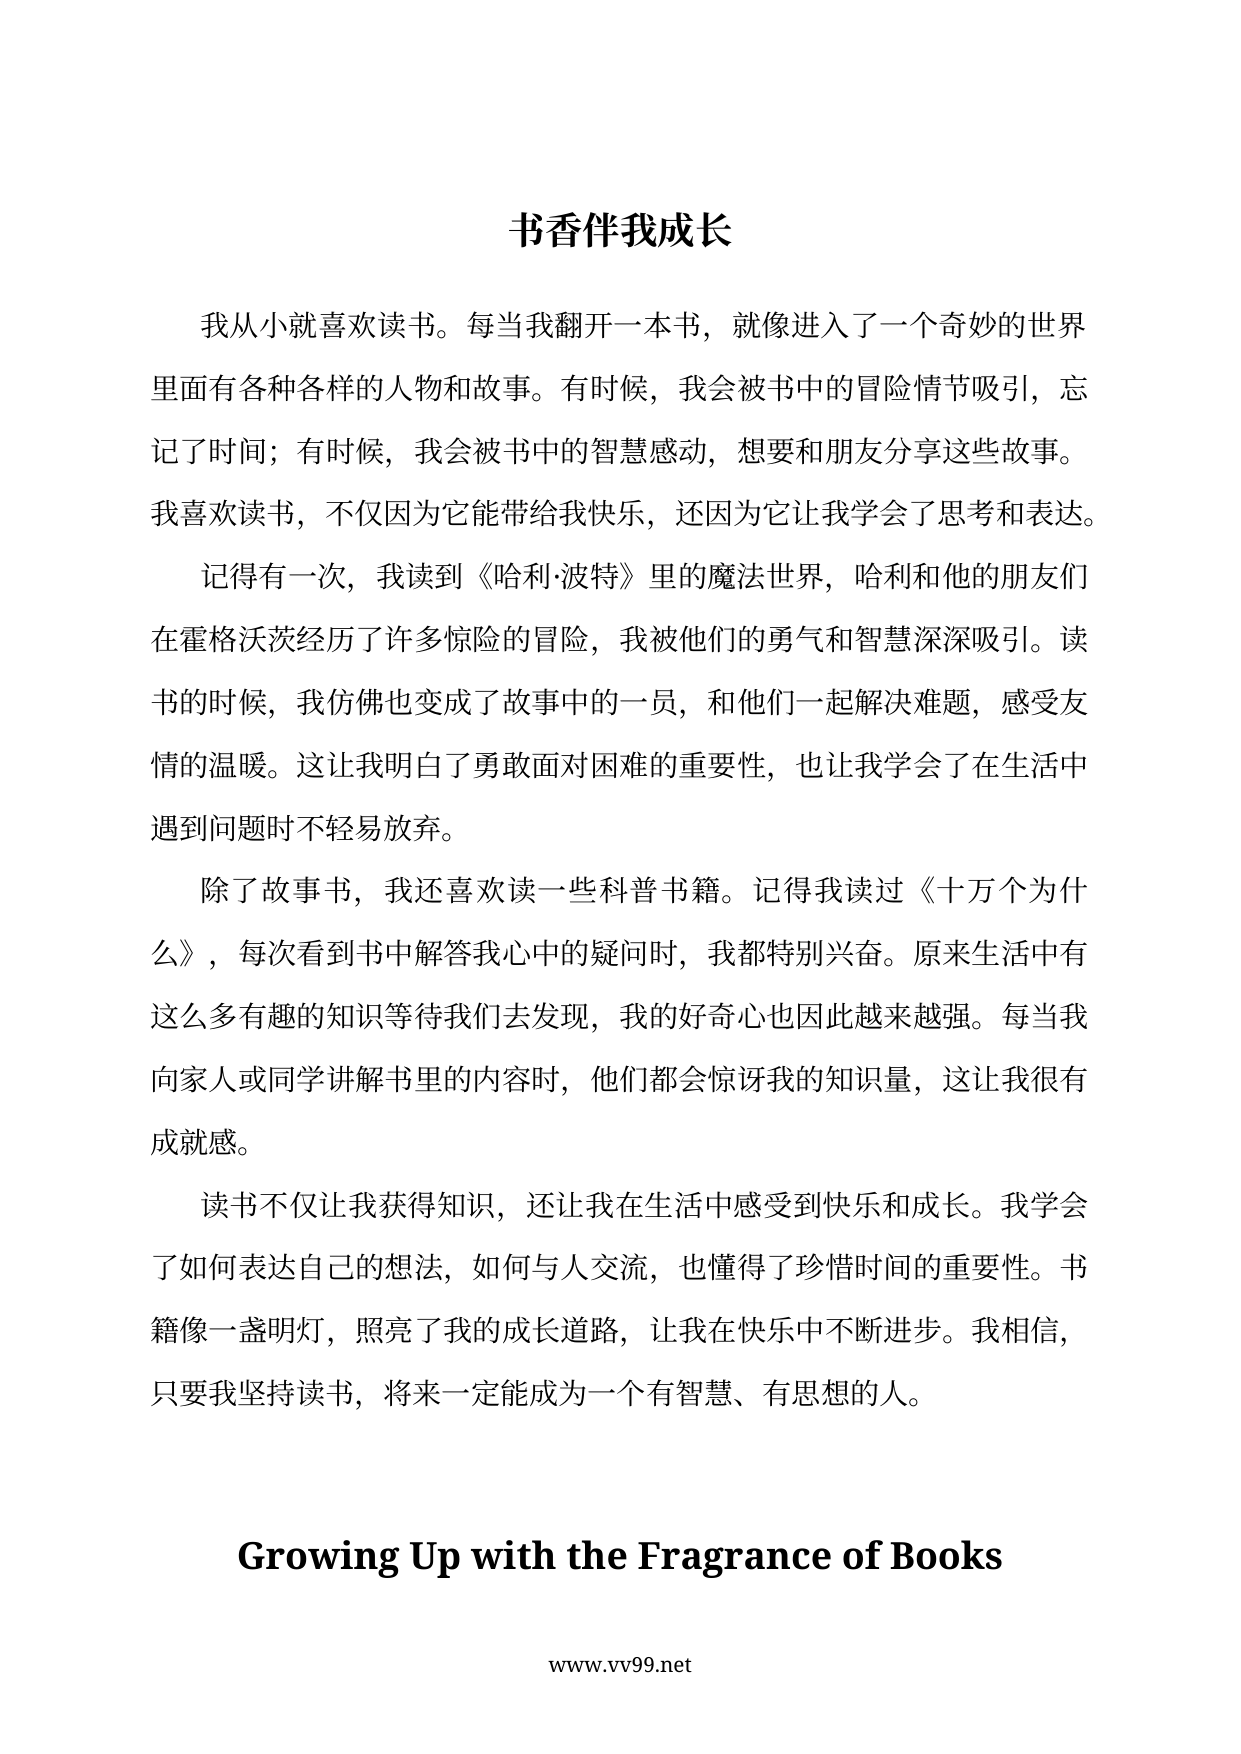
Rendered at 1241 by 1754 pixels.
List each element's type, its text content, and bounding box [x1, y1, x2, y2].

text 除了故事书，我还喜欢读一些科普书籍。记得我读过《十万个为什么》，每次看到书中解答我心中的疑问时，我都特别兴奋。原来生活中有这么多有趣的知识等待我们去发现，我的好奇心也因此越来越强。每当我向家人或同学讲解书里的内容时，他们都会惊讶我的知识量，这让我很有成就感。 [150, 868, 1090, 1161]
text 读书不仅让我获得知识，还让我在生活中感受到快乐和成长。我学会了如何表达自己的想法，如何与人交流，也懂得了珍惜时间的重要性。书籍像一盏明灯，照亮了我的成长道路，让我在快乐中不断进步。我相信，只要我坚持读书，将来一定能成为一个有智慧、有思想的人。 [150, 1182, 1090, 1413]
subtitle 书香伴我成长 [150, 201, 1090, 255]
subtitle Growing Up with the Fragrance of Books [150, 1529, 1090, 1581]
text 记得有一次，我读到《哈利·波特》里的魔法世界，哈利和他的朋友们在霍格沃茨经历了许多惊险的冒险，我被他们的勇气和智慧深深吸引。读书的时候，我仿佛也变成了故事中的一员，和他们一起解决难题，感受友情的温暖。这让我明白了勇敢面对困难的重要性，也让我学会了在生活中遇到问题时不轻易放弃。 [150, 554, 1090, 847]
text 我从小就喜欢读书。每当我翻开一本书，就像进入了一个奇妙的世界，里面有各种各样的人物和故事。有时候，我会被书中的冒险情节吸引，忘记了时间；有时候，我会被书中的智慧感动，想要和朋友分享这些故事。我喜欢读书，不仅因为它能带给我快乐，还因为它让我学会了思考和表达。 [150, 303, 1090, 533]
